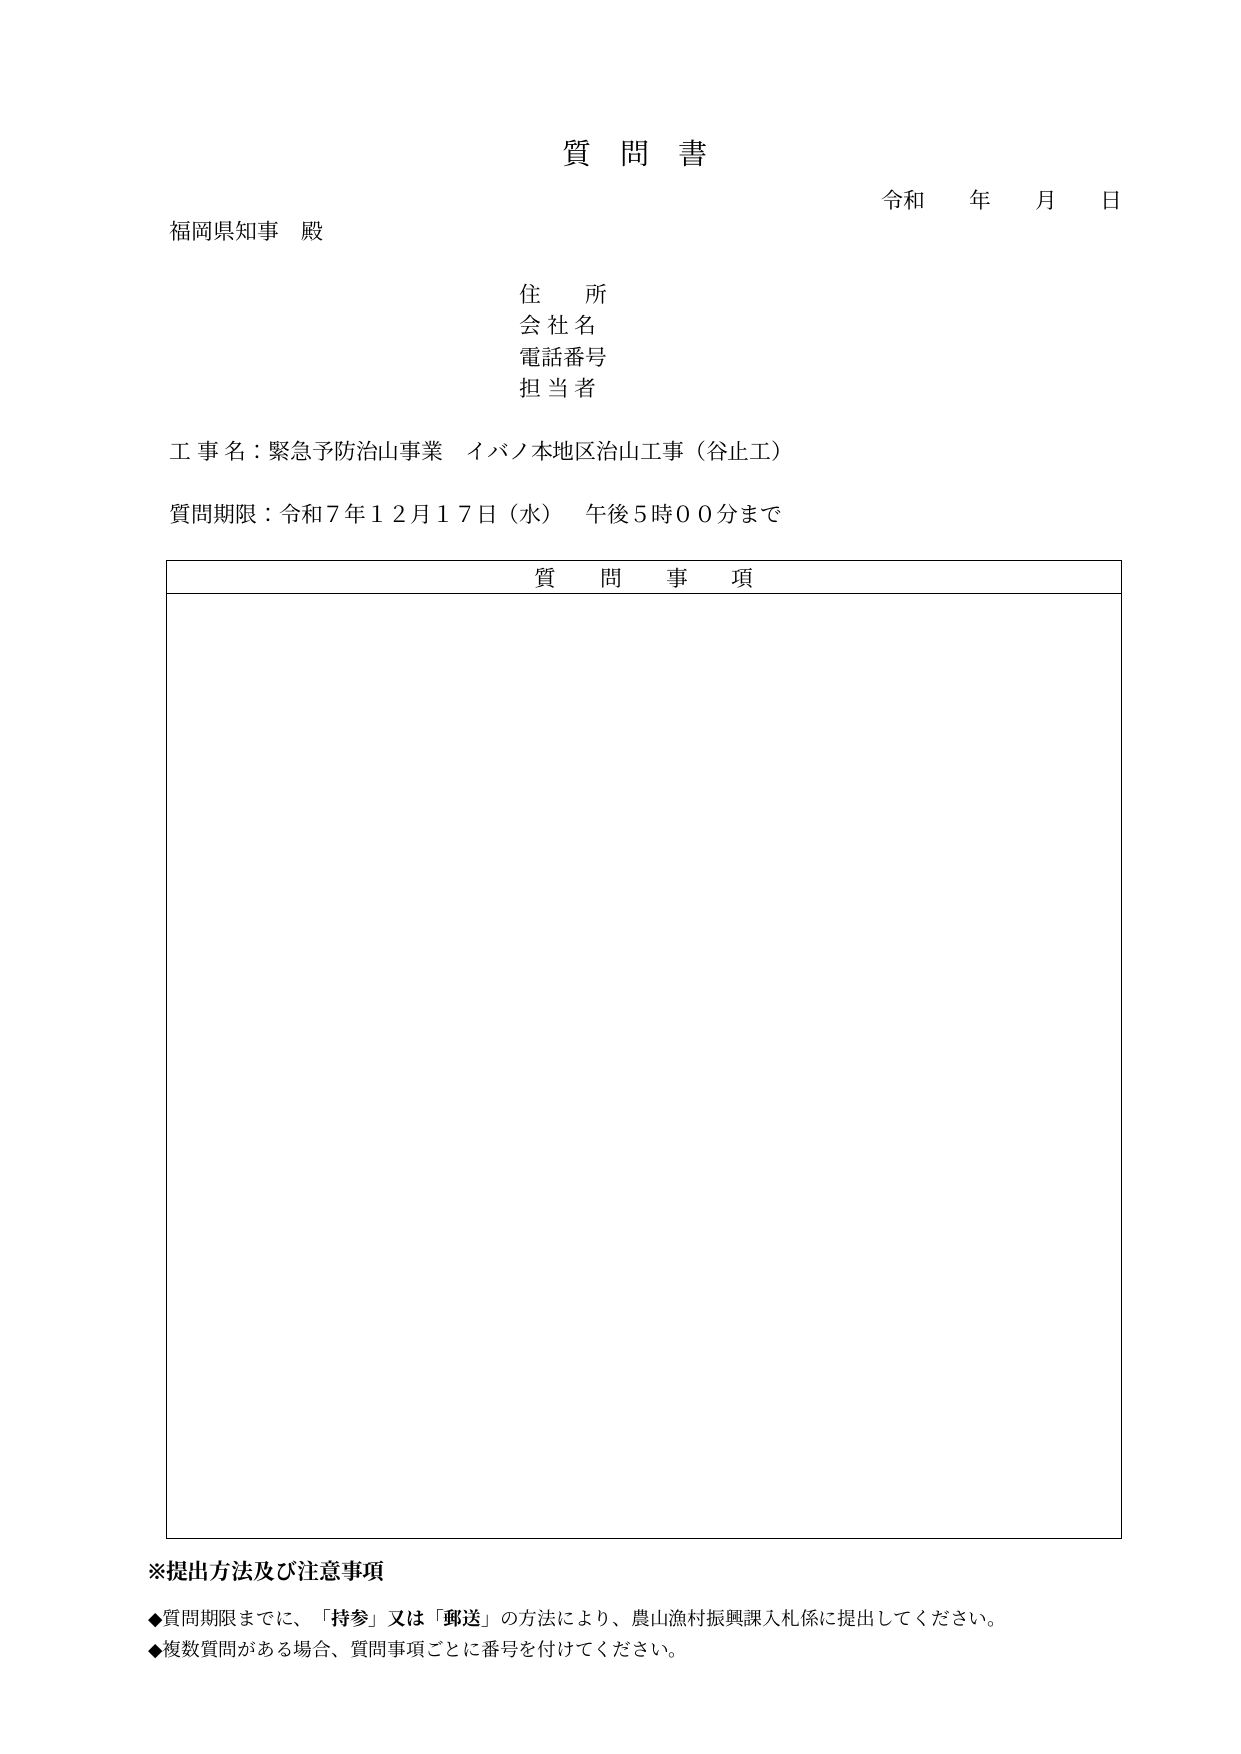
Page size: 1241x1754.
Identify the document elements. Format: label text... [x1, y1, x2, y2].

text 令和 年 月 日 [148, 183, 1122, 214]
table_header 質 問 事 項 [167, 561, 1121, 593]
text 質 問 書 [148, 120, 1122, 183]
text ◆複数質問がある場合、質問事項ごとに番号を付けてください。 [148, 1633, 1122, 1664]
text 担 当 者 [148, 372, 1122, 403]
text 会 社 名 [148, 309, 1122, 340]
text 質問期限：令和７年１２月１７日（水） 午後５時００分まで [148, 497, 1122, 529]
text ◆質問期限までに、「持参」又は「郵送」の方法により、農山漁村振興課入札係に提出してください。 [148, 1602, 1122, 1633]
text 住 所 [148, 277, 1122, 309]
text ※提出方法及び注意事項 [148, 1539, 1122, 1602]
table_cell [167, 594, 1121, 1538]
text 電話番号 [148, 340, 1122, 372]
text 福岡県知事 殿 [148, 214, 1122, 246]
text 工 事 名：緊急予防治山事業 イバノ本地区治山工事（谷止工） [169, 434, 1122, 466]
